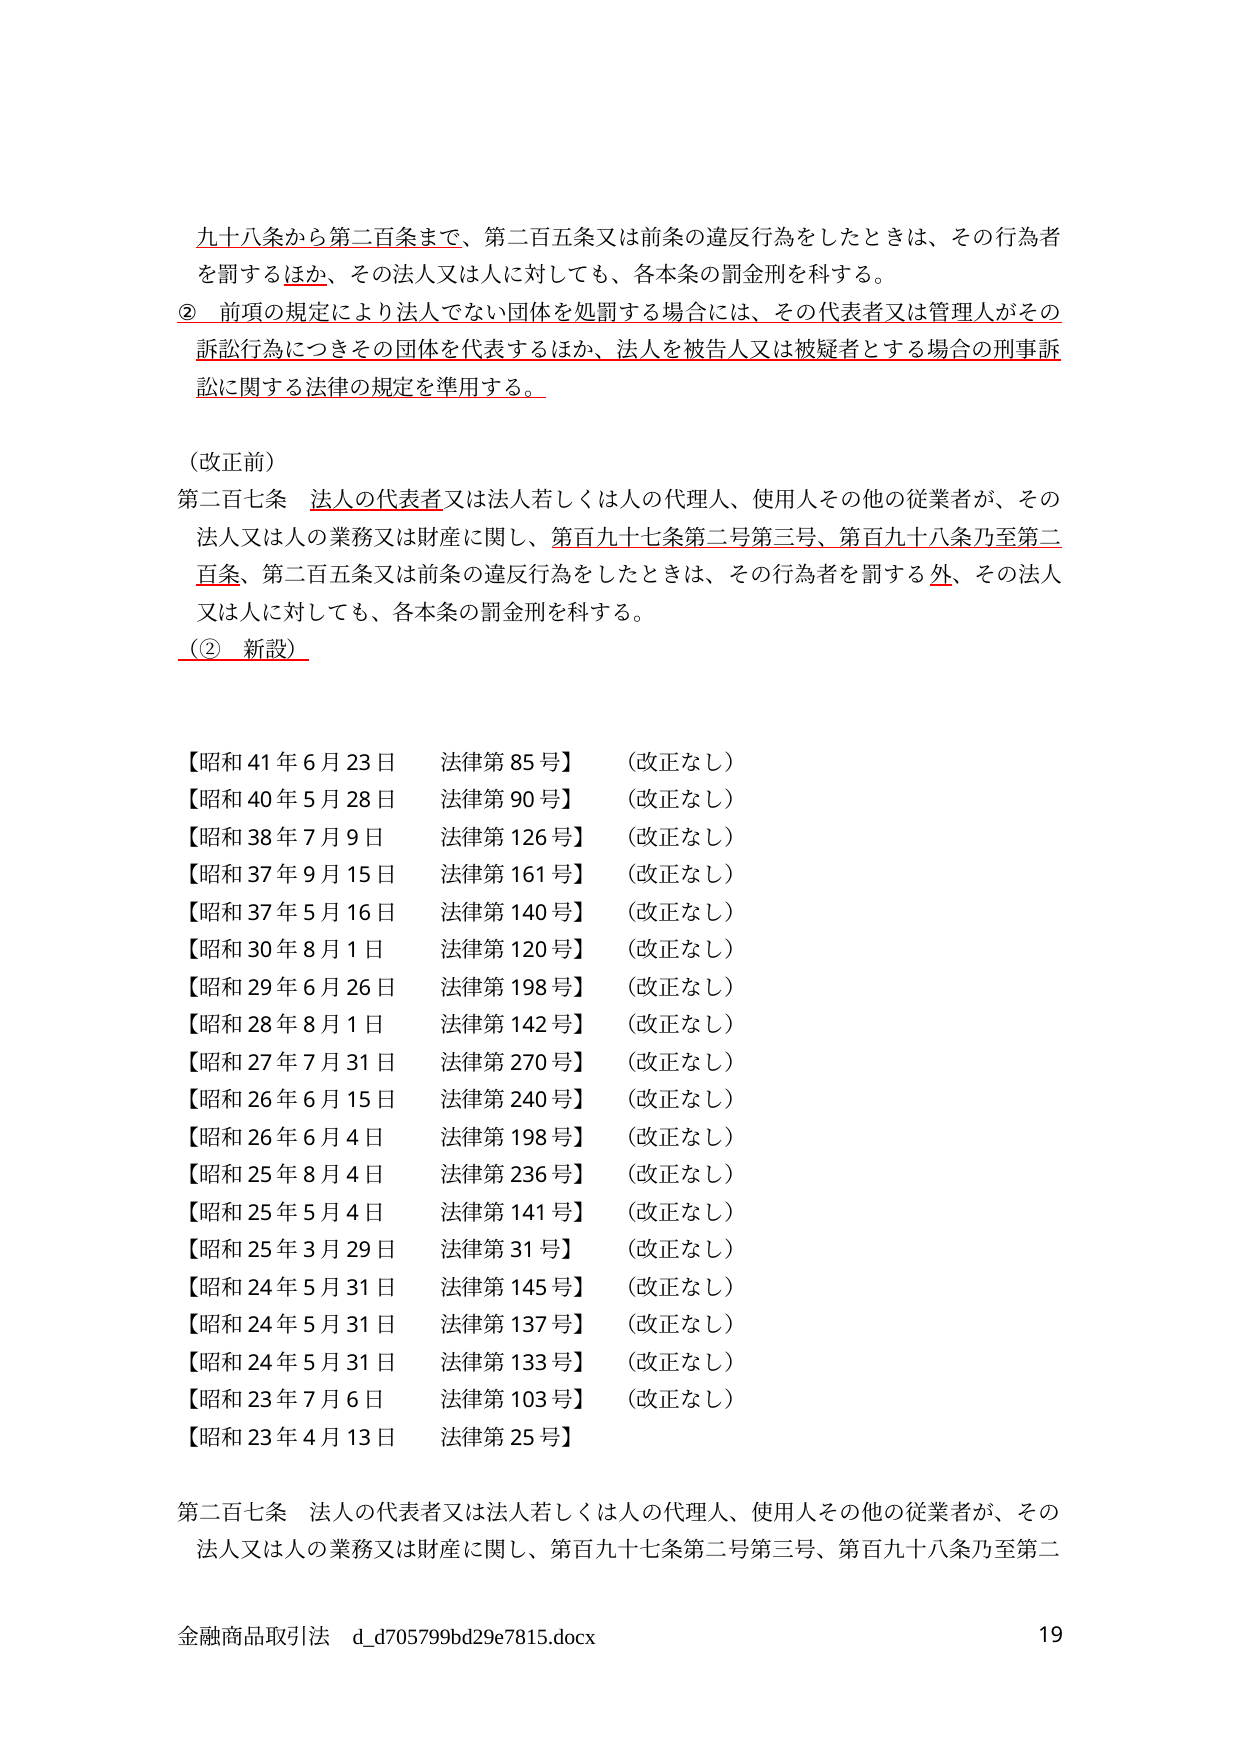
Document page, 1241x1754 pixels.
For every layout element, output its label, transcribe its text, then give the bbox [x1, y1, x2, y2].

text 【昭和29年6月26日 法律第198号】 （改正なし） [177, 967, 1063, 1004]
text 【昭和26年6月4日 法律第198号】 （改正なし） [177, 1117, 1063, 1154]
text 【昭和41年6月23日 法律第85号】 （改正なし） [177, 742, 1063, 779]
text 【昭和25年5月4日 法律第141号】 （改正なし） [177, 1192, 1063, 1229]
text 【昭和23年4月13日 法律第25号】 [177, 1417, 1063, 1454]
text （改正前） [177, 442, 1063, 479]
text （② 新設） [177, 629, 1063, 667]
text 【昭和38年7月9日 法律第126号】 （改正なし） [177, 817, 1063, 854]
text 【昭和24年5月31日 法律第137号】 （改正なし） [177, 1304, 1063, 1342]
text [177, 1492, 1063, 1567]
text 【昭和23年7月6日 法律第103号】 （改正なし） [177, 1379, 1063, 1417]
text 【昭和40年5月28日 法律第90号】 （改正なし） [177, 779, 1063, 817]
text 【昭和24年5月31日 法律第133号】 （改正なし） [177, 1342, 1063, 1379]
text 【昭和27年7月31日 法律第270号】 （改正なし） [177, 1042, 1063, 1079]
text 【昭和37年5月16日 法律第140号】 （改正なし） [177, 892, 1063, 929]
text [177, 217, 1063, 292]
text 【昭和24年5月31日 法律第145号】 （改正なし） [177, 1267, 1063, 1304]
text 【昭和26年6月15日 法律第240号】 （改正なし） [177, 1079, 1063, 1117]
text 【昭和28年8月1日 法律第142号】 （改正なし） [177, 1004, 1063, 1042]
text 【昭和25年8月4日 法律第236号】 （改正なし） [177, 1154, 1063, 1192]
text 【昭和37年9月15日 法律第161号】 （改正なし） [177, 854, 1063, 892]
text 第二百七条 法人の代表者又は法人若しくは人の代理人、使用人その他の従業者が、その法人又は人の業務又は財産に関し、第百九十七条第二号第三号、第百九十八条乃至第二百条、第二百五条又は前条の違反行為をしたときは、その行為者を罰する外、その法人又は人に対しても、各本条の罰金刑を科する。 [177, 479, 1063, 629]
text 【昭和30年8月1日 法律第120号】 （改正なし） [177, 929, 1063, 967]
text ② 前項の規定により法人でない団体を処罰する場合には、その代表者又は管理人がその訴訟行為につきその団体を代表するほか、法人を被告人又は被疑者とする場合の刑事訴訟に関する法律の規定を準用する。 [177, 292, 1063, 404]
text 【昭和25年3月29日 法律第31号】 （改正なし） [177, 1229, 1063, 1267]
